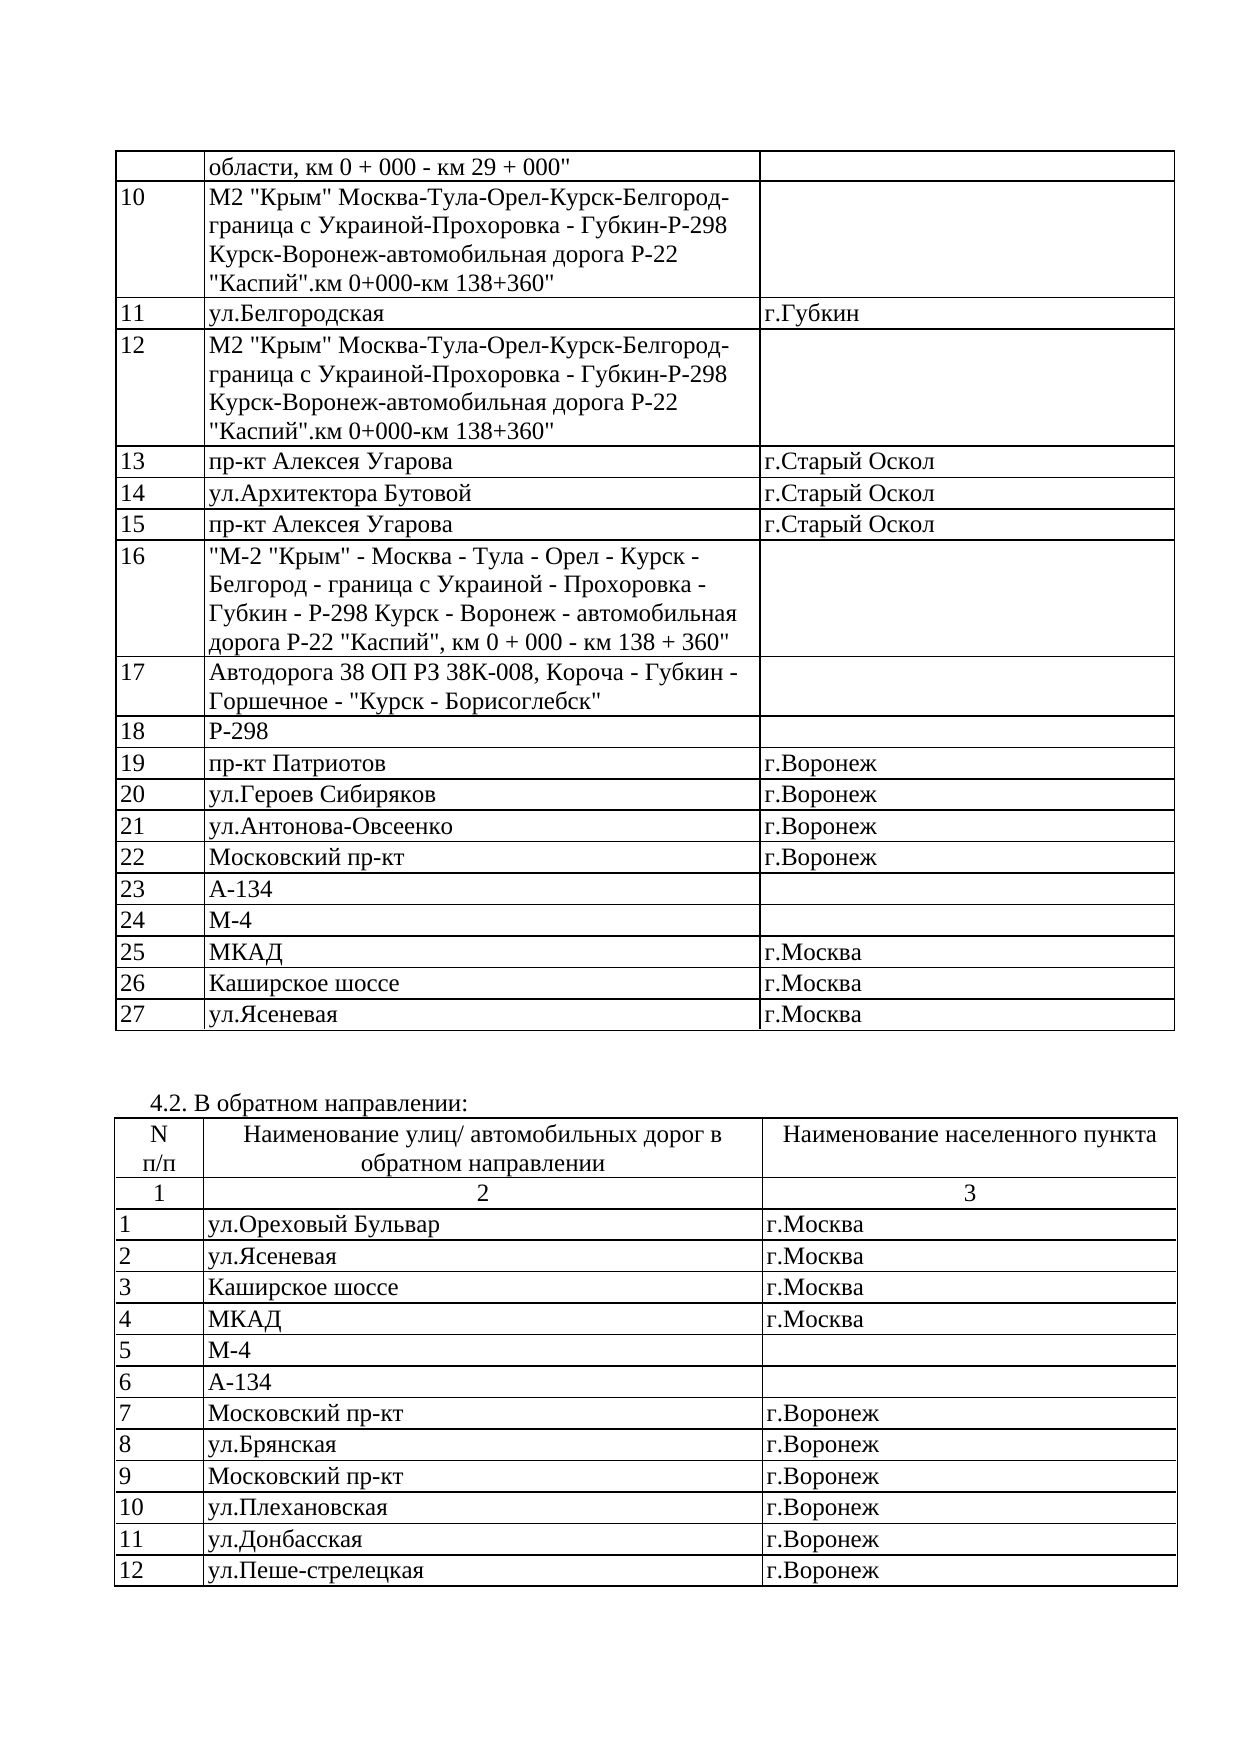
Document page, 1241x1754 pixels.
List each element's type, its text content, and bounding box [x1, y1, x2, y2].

table_cell 16 [117, 541, 204, 656]
table_cell [761, 330, 1174, 445]
table_cell А-134 [205, 874, 759, 904]
table_cell 15 [117, 510, 204, 539]
table_cell МКАД [205, 937, 759, 967]
table_cell [761, 717, 1174, 746]
table_cell ул.Брянская [204, 1430, 762, 1459]
table_cell ул.Ясеневая [204, 1241, 762, 1271]
table_cell ул.Героев Сибиряков [205, 780, 759, 809]
table_cell [761, 657, 1174, 715]
table_cell ул.Пеше-стрелецкая [204, 1556, 762, 1585]
table_cell М2 "Крым" Москва-Тула-Орел-Курск-Белгород-граница с Украиной-Прохоровка - Губкин-Р-298 Курск-Воронеж-автомобильная дорога Р-22 "Каспий".км 0+000-км 138+360" [205, 330, 759, 445]
table_cell Московский пр-кт [205, 842, 759, 872]
table_cell 13 [117, 447, 204, 476]
table_cell 12 [115, 1555, 203, 1585]
table_cell г.Старый Оскол [761, 510, 1174, 539]
table_cell г.Москва [763, 1208, 1177, 1239]
table_cell 1 [115, 1178, 203, 1208]
table_cell г.Воронеж [761, 842, 1174, 872]
table_cell г.Москва [761, 1000, 1174, 1029]
table_cell ул.Белгородская [205, 298, 759, 328]
table_cell г.Старый Оскол [761, 447, 1174, 476]
table_cell пр-кт Патриотов [205, 748, 759, 778]
table_cell 8 [115, 1429, 203, 1459]
table_cell ул.Ясеневая [205, 1000, 759, 1029]
table_cell А-134 [204, 1367, 762, 1397]
table_cell Московский пр-кт [204, 1461, 762, 1491]
table_cell 11 [115, 1524, 203, 1554]
table_cell ул.Ореховый Бульвар [204, 1210, 762, 1239]
table_header Наименование населенного пункта [763, 1119, 1177, 1176]
table_cell г.Воронеж [761, 748, 1174, 778]
table_cell МКАД [204, 1304, 762, 1334]
table_cell 7 [115, 1398, 203, 1428]
table_cell [761, 874, 1174, 904]
table_cell ул.Донбасская [204, 1524, 762, 1554]
table_cell 27 [117, 1000, 204, 1029]
table_cell 2 [204, 1178, 762, 1208]
table_cell г.Воронеж [761, 780, 1174, 809]
table_cell 10 [115, 1492, 203, 1522]
table_cell 26 [117, 968, 204, 998]
text 4.2. В обратном направлении: [150, 1088, 1090, 1117]
table_cell г.Воронеж [763, 1428, 1177, 1459]
table_cell Каширское шоссе [205, 968, 759, 998]
table_cell ул.Антонова-Овсеенко [205, 811, 759, 841]
table_cell г.Губкин [761, 298, 1174, 328]
table_cell 1 [115, 1209, 203, 1239]
table_cell 24 [117, 905, 204, 935]
table_cell М-4 [204, 1335, 762, 1365]
table_cell 21 [117, 811, 204, 841]
table_cell пр-кт Алексея Угарова [205, 447, 759, 476]
table_cell Автодорога 38 ОП РЗ 38К-008, Короча - Губкин - Горшечное - "Курск - Борисоглебск" [205, 657, 759, 715]
table_header N п/п [115, 1119, 203, 1176]
table_cell 17 [117, 657, 204, 715]
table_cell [205, 152, 759, 180]
table_cell пр-кт Алексея Угарова [205, 510, 759, 539]
table_cell 3 [115, 1272, 203, 1302]
table_cell [763, 1365, 1177, 1397]
table_cell г.Москва [763, 1302, 1177, 1334]
table_header Наименование улиц/ автомобильных дорог в обратном направлении [204, 1119, 762, 1176]
table_cell г.Воронеж [763, 1491, 1177, 1522]
table_cell г.Воронеж [763, 1554, 1177, 1585]
table_cell "М-2 "Крым" - Москва - Тула - Орел - Курск - Белгород - граница с Украиной - Прохоровка - Губкин - Р-298 Курск - Воронеж - автомобильная дорога Р-22 "Каспий", км 0 + 000 - км 138 + 360" [205, 541, 759, 656]
table_cell 3 [763, 1176, 1177, 1208]
table_cell 25 [117, 937, 204, 967]
table_cell 14 [117, 478, 204, 508]
table_cell Московский пр-кт [204, 1398, 762, 1428]
table_cell 5 [115, 1335, 203, 1365]
table_cell 11 [117, 298, 204, 328]
table_cell 10 [117, 182, 204, 297]
table_cell г.Москва [763, 1271, 1177, 1302]
table_cell Р-298 [205, 717, 759, 746]
table_cell г.Старый Оскол [761, 478, 1174, 508]
table_cell г.Москва [761, 937, 1174, 967]
table_cell 9 [117, 152, 204, 180]
table_cell [761, 905, 1174, 935]
table_cell 22 [117, 842, 204, 872]
table_cell [761, 182, 1174, 297]
table_cell [761, 541, 1174, 656]
table_cell [761, 152, 1174, 180]
table_cell 18 [117, 717, 204, 746]
table_cell Каширское шоссе [204, 1272, 762, 1302]
table_cell 6 [115, 1366, 203, 1397]
table_cell г.Воронеж [763, 1460, 1177, 1491]
table_cell г.Москва [763, 1239, 1177, 1271]
table_cell М-4 [205, 905, 759, 935]
table_cell М2 "Крым" Москва-Тула-Орел-Курск-Белгород-граница с Украиной-Прохоровка - Губкин-Р-298 Курск-Воронеж-автомобильная дорога Р-22 "Каспий".км 0+000-км 138+360" [205, 182, 759, 297]
table_cell г.Воронеж [763, 1397, 1177, 1428]
table_cell 12 [117, 330, 204, 445]
table_cell ул.Плехановская [204, 1493, 762, 1522]
table_cell 2 [115, 1240, 203, 1271]
table_cell 23 [117, 874, 204, 904]
table_cell 19 [117, 748, 204, 778]
table_cell [763, 1334, 1177, 1365]
table_cell 4 [115, 1303, 203, 1334]
table_cell 20 [117, 780, 204, 809]
table_cell 9 [115, 1461, 203, 1491]
table_cell г.Москва [761, 968, 1174, 998]
table_cell г.Воронеж [763, 1523, 1177, 1554]
table_cell г.Воронеж [761, 811, 1174, 841]
table_cell ул.Архитектора Бутовой [205, 478, 759, 508]
